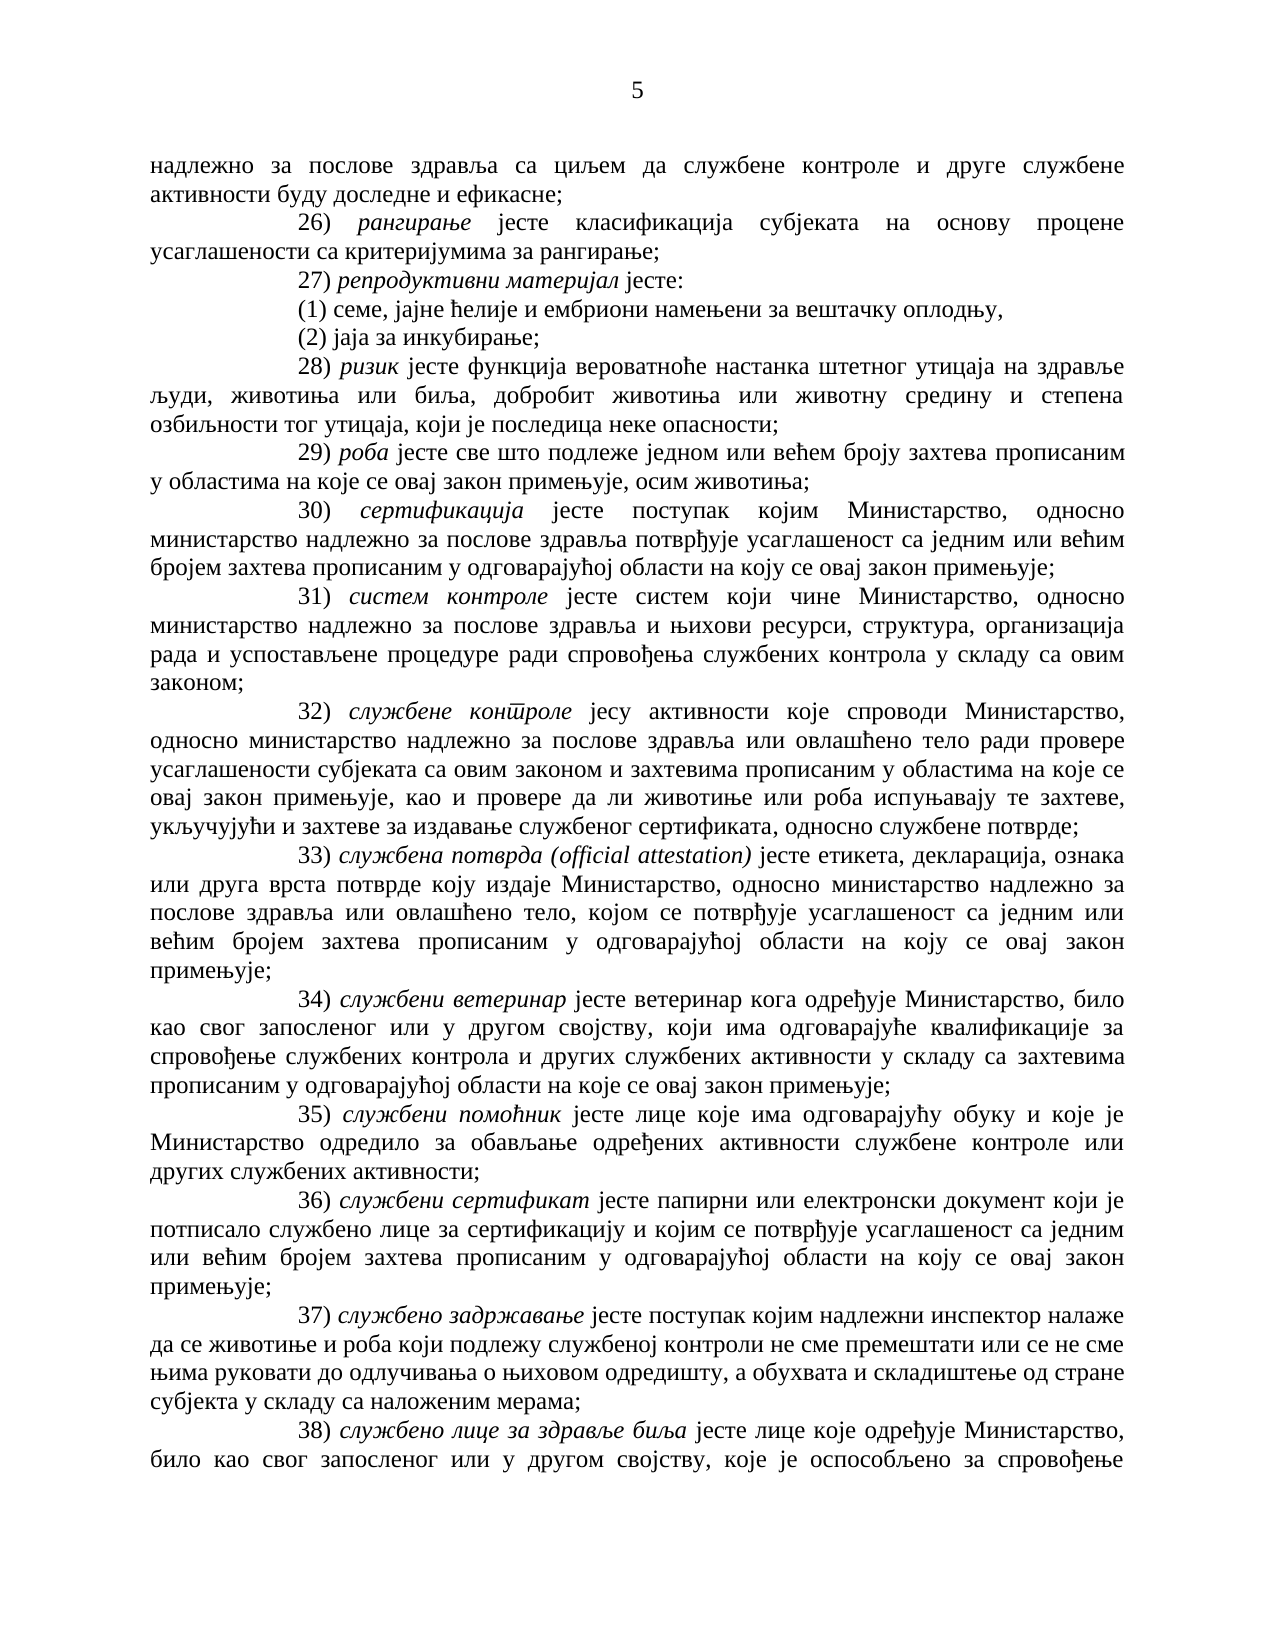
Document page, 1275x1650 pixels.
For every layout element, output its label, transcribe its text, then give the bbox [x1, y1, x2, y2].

text (2) јаја за инкубирање; [150, 322, 1125, 351]
text (1) семе, јајне ћелије и ембриони намењени за вештачку оплодњу, [150, 294, 1125, 322]
text 27) репродуктивни материјал јесте: [150, 265, 1125, 294]
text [150, 1415, 1125, 1472]
text 36) службени сертификат јесте папирни или електронски документ који је потписало службено лице за сертификацију и којим се потврђује усаглашеност са једним или већим бројем захтева прописаним у одговарајућој области на коју се овај закон примењује; [150, 1185, 1125, 1300]
text 37) службено задржавање јесте поступак којим надлежни инспектор налаже да се животиње и роба који подлежу службеној контроли не сме премештати или се не сме њима руковати до одлучивања о њиховом одредишту, а обухвата и складиштење од стране субјекта у складу са наложеним мерама; [150, 1300, 1125, 1415]
text 26) рангирање јесте класификација субјеката на основу процене усаглашености са критеријумима за рангирање; [150, 207, 1125, 265]
text 31) систем контроле јесте систем који чине Министарство, односно министарство надлежно за послове здравља и њихови ресурси, структура, организација рада и успостављене процедуре ради спровођења службених контрола у складу са овим законом; [150, 581, 1125, 696]
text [150, 150, 1125, 207]
text 35) службени помоћник јесте лице које има одговарајућу обуку и које је Министарство одредило за обављање одређених активности службене контроле или других службених активности; [150, 1099, 1125, 1185]
text 33) службена потврда (official attestation) јесте етикета, декларација, ознака или друга врста потврде коју издаје Министарство, односно министарство надлежно за послове здравља или овлашћено тело, којом се потврђује усаглашеност са једним или већим бројем захтева прописаним у одговарајућој области на коју се овај закон примењује; [150, 840, 1125, 984]
text 28) ризик јесте функција вероватноће настанка штетног утицаја на здравље људи, животиња или биља, добробит животиња или животну средину и степена озбиљности тог утицаја, који је последица неке опасности; [150, 351, 1125, 437]
text 34) службени ветеринар јесте ветеринар кога одређује Министарство, било као свог запосленог или у другом својству, који има одговарајуће квалификације за спровођење службених контрола и других службених активности у складу са захтевима прописаним у одговарајућој области на које се овај закон примењује; [150, 984, 1125, 1099]
text 32) службене контроле јесу активности које спроводи Министарство, односно министарство надлежно за послове здравља или овлашћено тело ради провере усаглашености субјеката са овим законом и захтевима прописаним у областима на које се овај закон примењује, као и провере да ли животиње или роба испуњавају те захтеве, укључујући и захтеве за издавање службеног сертификата, односно службене потврде; [150, 696, 1125, 840]
text 29) роба јесте све што подлеже једном или већем броју захтева прописаним у областима на које се овај закон примењује, осим животиња; [150, 437, 1125, 495]
text 30) сертификација јесте поступак којим Министарство, односно министарство надлежно за послове здравља потврђује усаглашеност са једним или већим бројем захтева прописаним у одговарајућој области на коју се овај закон примењује; [150, 495, 1125, 581]
